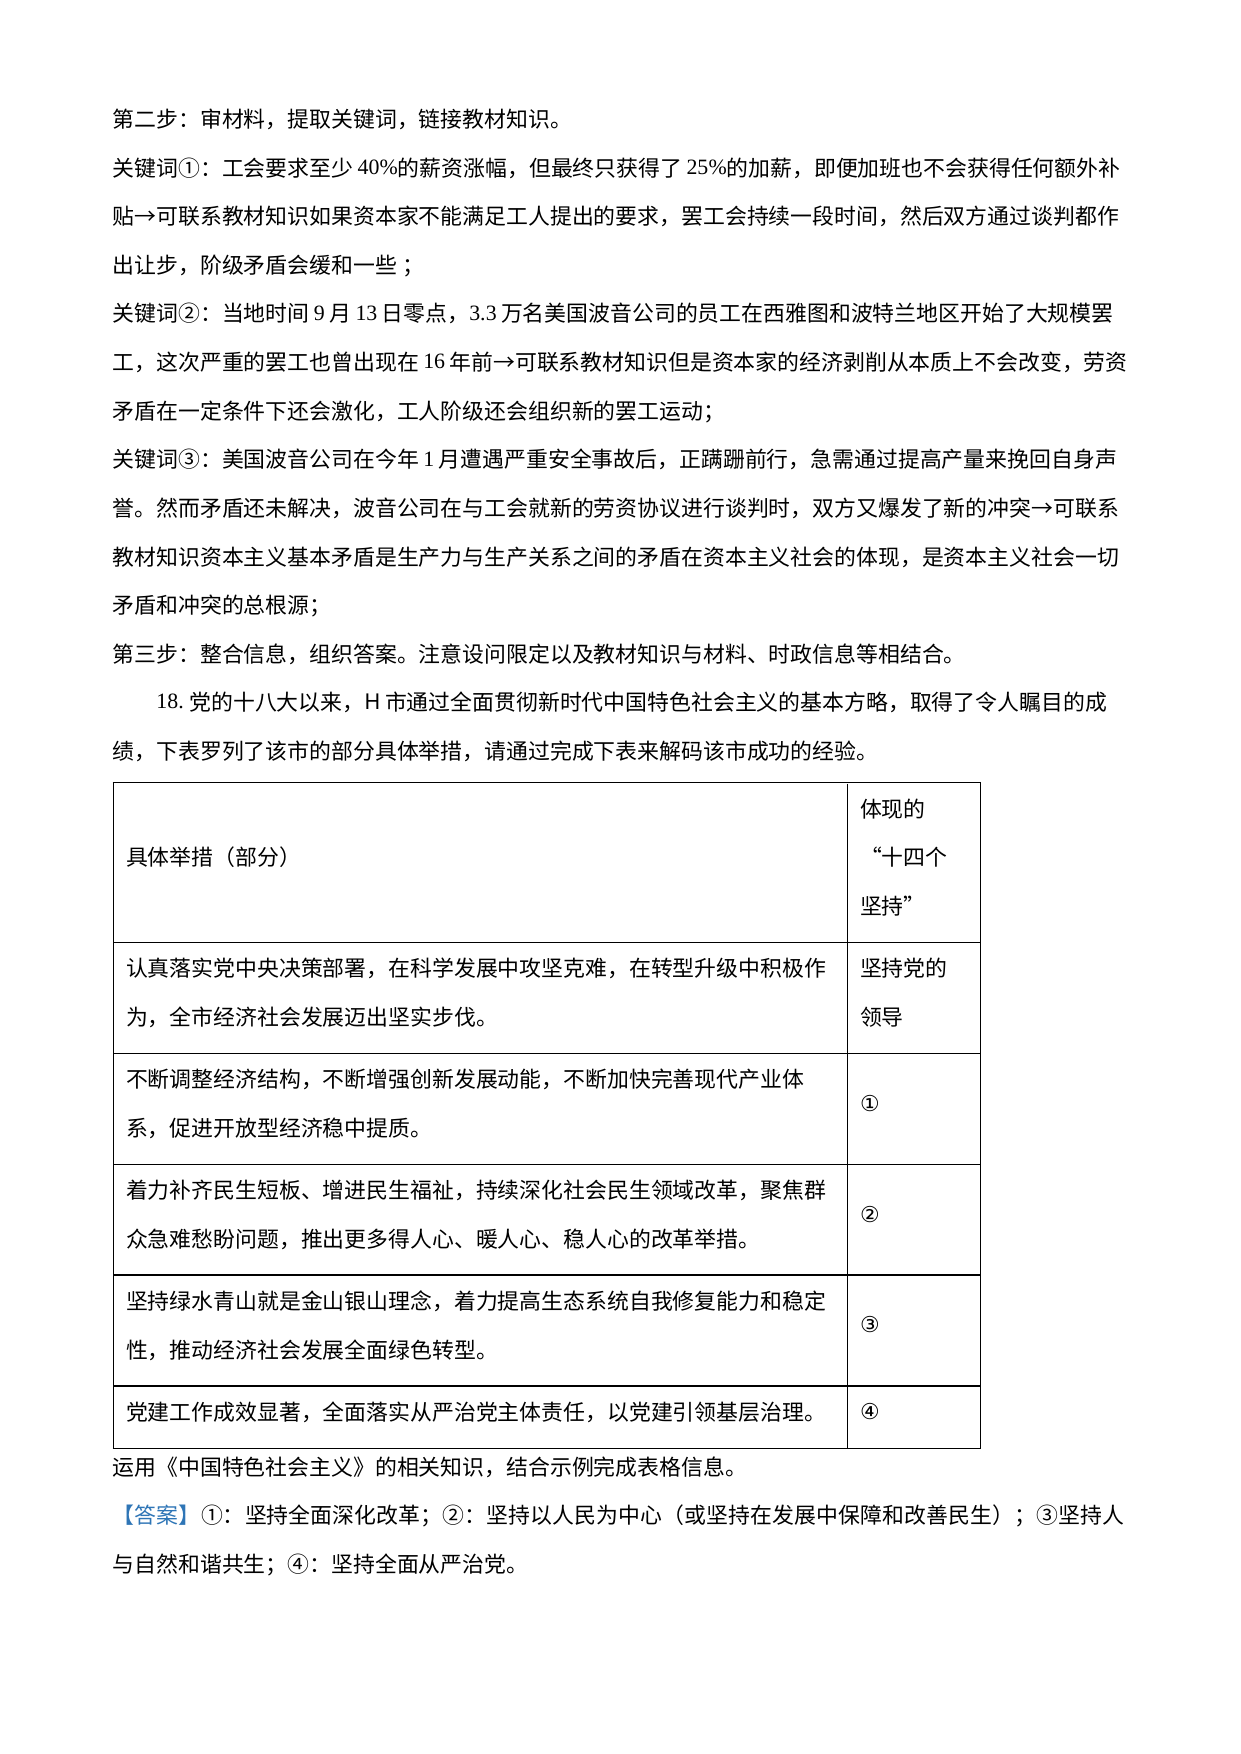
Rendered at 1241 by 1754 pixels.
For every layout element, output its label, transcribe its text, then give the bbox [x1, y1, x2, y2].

text 18. 党的十八大以来，H市通过全面贯彻新时代中国特色社会主义的基本方略，取得了令人瞩目的成绩，下表罗列了该市的部分具体举措，请通过完成下表来解码该市成功的经验。 [112, 685, 1128, 766]
text 关键词①：工会要求至少40%的薪资涨幅，但最终只获得了25%的加薪，即便加班也不会获得任何额外补贴→可联系教材知识如果资本家不能满足工人提出的要求，罢工会持续一段时间，然后双方通过谈判都作出让步，阶级矛盾会缓和一些 ； [112, 150, 1128, 280]
table_cell ④ [848, 1387, 980, 1447]
table_cell 坚持绿水青山就是金山银山理念，着力提高生态系统自我修复能力和稳定性，推动经济社会发展全面绿色转型。 [114, 1276, 847, 1385]
table_cell 不断调整经济结构，不断增强创新发展动能，不断加快完善现代产业体系，促进开放型经济稳中提质。 [114, 1054, 847, 1163]
text 运用《中国特色社会主义》的相关知识，结合示例完成表格信息。 [112, 1449, 1128, 1482]
text 关键词③：美国波音公司在今年1月遭遇严重安全事故后，正蹒跚前行，急需通过提高产量来挽回自身声誉。然而矛盾还未解决，波音公司在与工会就新的劳资协议进行谈判时，双方又爆发了新的冲突→可联系教材知识资本主义基本矛盾是生产力与生产关系之间的矛盾在资本主义社会的体现，是资本主义社会一切矛盾和冲突的总根源； [112, 442, 1128, 621]
table_cell ① [848, 1054, 980, 1163]
text 【答案】①：坚持全面深化改革；②：坚持以人民为中心（或坚持在发展中保障和改善民生）；③坚持人与自然和谐共生；④：坚持全面从严治党。 [112, 1497, 1128, 1579]
table_cell 认真落实党中央决策部署，在科学发展中攻坚克难，在转型升级中积极作为，全市经济社会发展迈出坚实步伐。 [114, 943, 847, 1052]
text 关键词②：当地时间9月13日零点，3.3万名美国波音公司的员工在西雅图和波特兰地区开始了大规模罢工，这次严重的罢工也曾出现在16年前→可联系教材知识但是资本家的经济剥削从本质上不会改变，劳资矛盾在一定条件下还会激化，工人阶级还会组织新的罢工运动； [112, 296, 1128, 426]
table_cell 着力补齐民生短板、增进民生福祉，持续深化社会民生领域改革，聚焦群众急难愁盼问题，推出更多得人心、暖人心、稳人心的改革举措。 [114, 1165, 847, 1274]
text 第三步：整合信息，组织答案。注意设问限定以及教材知识与材料、时政信息等相结合。 [112, 636, 1128, 669]
table_cell ③ [848, 1276, 980, 1385]
table_cell 坚持党的领导 [848, 943, 980, 1052]
table_cell 党建工作成效显著，全面落实从严治党主体责任，以党建引领基层治理。 [114, 1387, 847, 1447]
table_cell ② [848, 1165, 980, 1274]
table_header 具体举措（部分） [114, 783, 847, 942]
table_header 体现的“十四个坚持” [848, 783, 980, 942]
text 第二步：审材料，提取关键词，链接教材知识。 [112, 102, 1128, 134]
